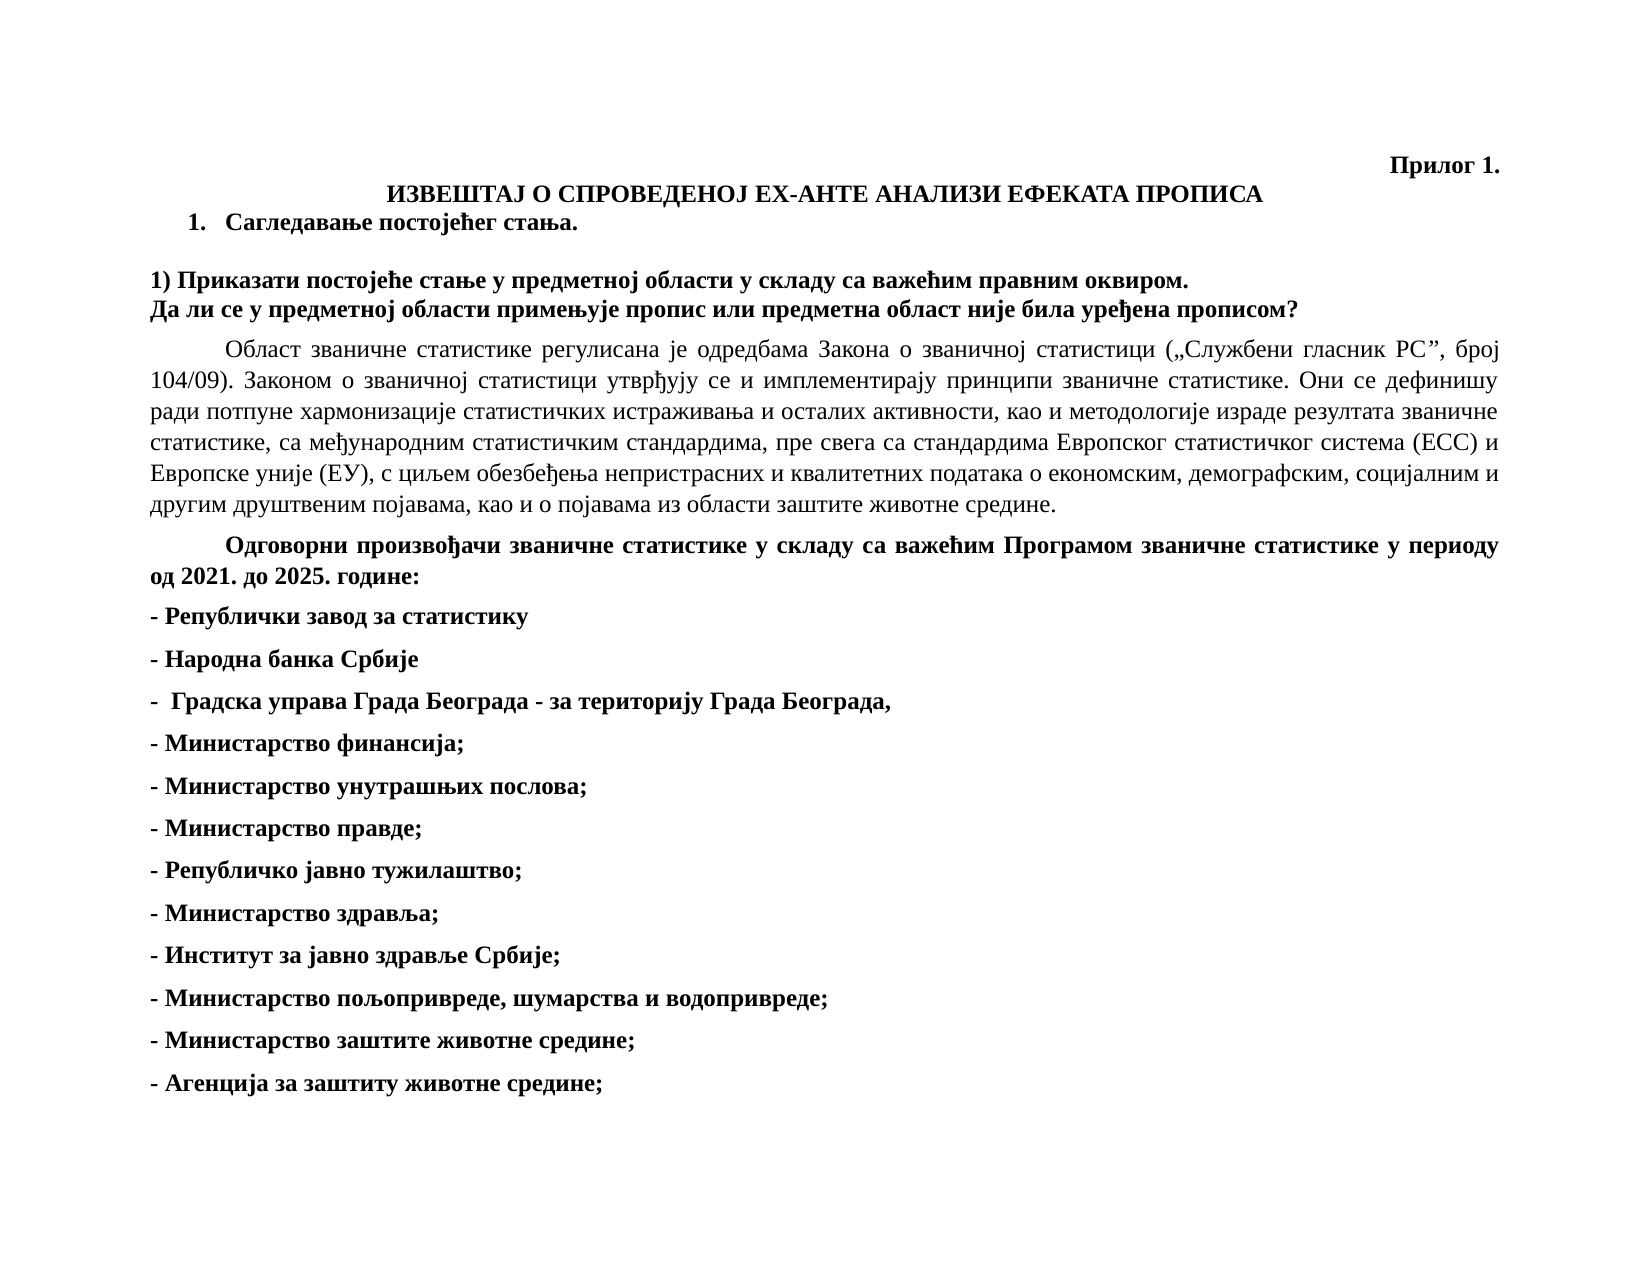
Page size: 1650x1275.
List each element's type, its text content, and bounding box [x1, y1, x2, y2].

text Прилог 1. [150, 150, 1500, 179]
text - Институт за јавно здравље Србије; [150, 940, 1500, 969]
text - Градска управа Града Београда - за територију Града Београда, [150, 686, 1500, 715]
text - Републичко јавно тужилаштво; [150, 856, 1500, 884]
text - Републички завод за статистику [150, 601, 1500, 630]
text - Министарство здравља; [150, 898, 1500, 927]
text - Министарство заштите животне средине; [150, 1025, 1500, 1054]
text - Министарство правде; [150, 813, 1500, 842]
text 1) Приказати постојеће стање у предметној области у складу са важећим правним оквиром. [150, 265, 1500, 294]
text Област званичне статистике регулисана је одредбама Закона о званичној статистици („Службени гласник РС”, број 104/09). Законом o званичној статистици утврђују се и имплементирају принципи званичне статистике. Они се дефинишу ради потпуне хармонизације статистичких истраживања и осталих активности, као и методологије израде резултата званичне статистике, са међународним статистичким стандардима, пре свега са стандардима Европског статистичког система (ЕСС) и Европске уније (ЕУ), с циљем обезбеђења непристрасних и квалитетних података о економским, демографским, социјалним и другим друштвеним појавама, као и о појавама из области заштите животне средине. [150, 334, 1500, 518]
list Сагледавање постојећег стања. [187, 207, 1500, 236]
text - Министарство финансија; [150, 728, 1500, 757]
text - Народна банка Србијe [150, 644, 1500, 672]
text ИЗВЕШТАЈ О СПРОВЕДЕНОЈ ЕX-АНТЕ АНАЛИЗИ ЕФЕКАТА ПРОПИСА [150, 179, 1500, 207]
text - Агенција за заштиту животне средине; [150, 1068, 1500, 1096]
text Одговорни произвођачи званичне статистике у складу са важећим Програмом званичне статистике у периоду од 2021. до 2025. године: [150, 530, 1500, 589]
text - Министарство пољопривреде, шумарства и водопривреде; [150, 983, 1500, 1012]
text Да ли се у предметној области примењује пропис или предметна област није била уређена прописом? [150, 294, 1500, 322]
text - Министарство унутрашњих послова; [150, 771, 1500, 799]
